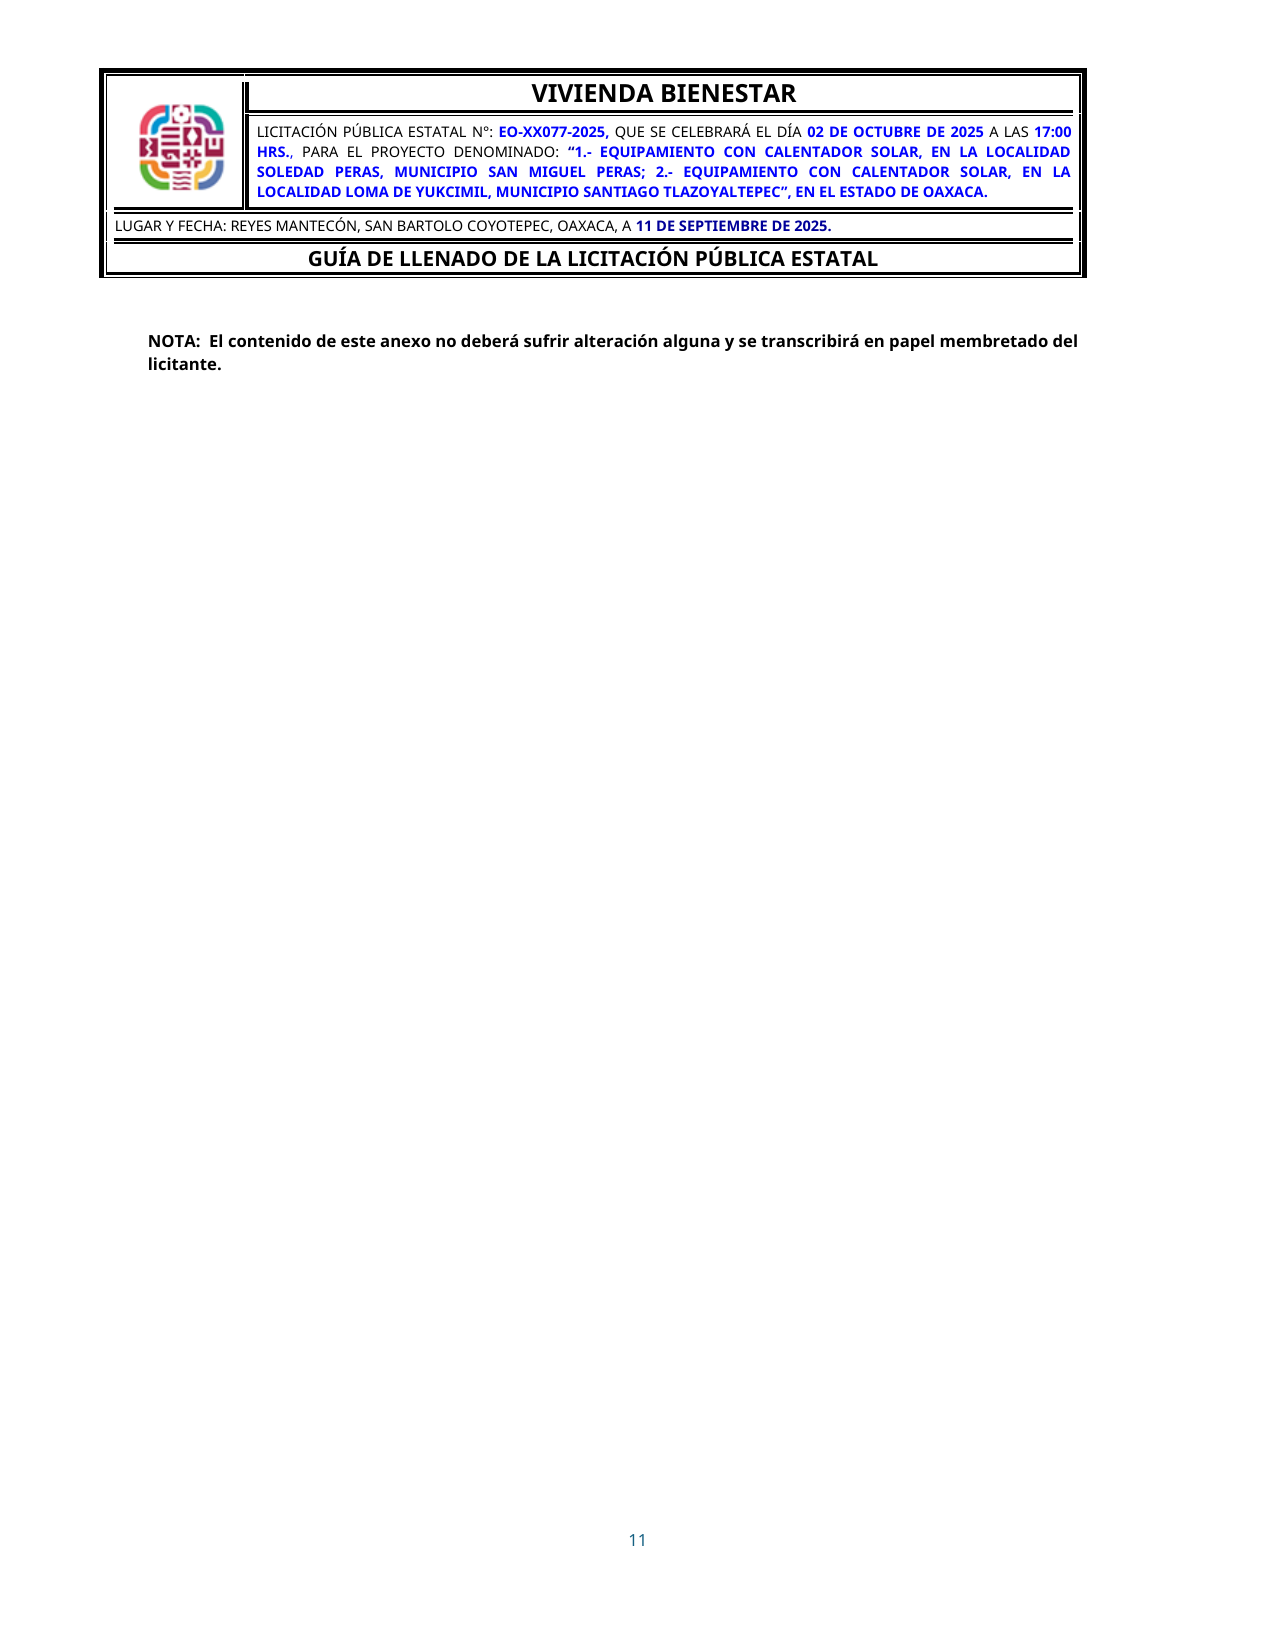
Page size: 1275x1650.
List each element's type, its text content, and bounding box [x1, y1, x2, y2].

picture [128, 97, 235, 196]
text NOTA: El contenido de este anexo no deberá sufrir alteración alguna y se transcribirá en papel membretado del licitante. [148, 329, 1127, 375]
